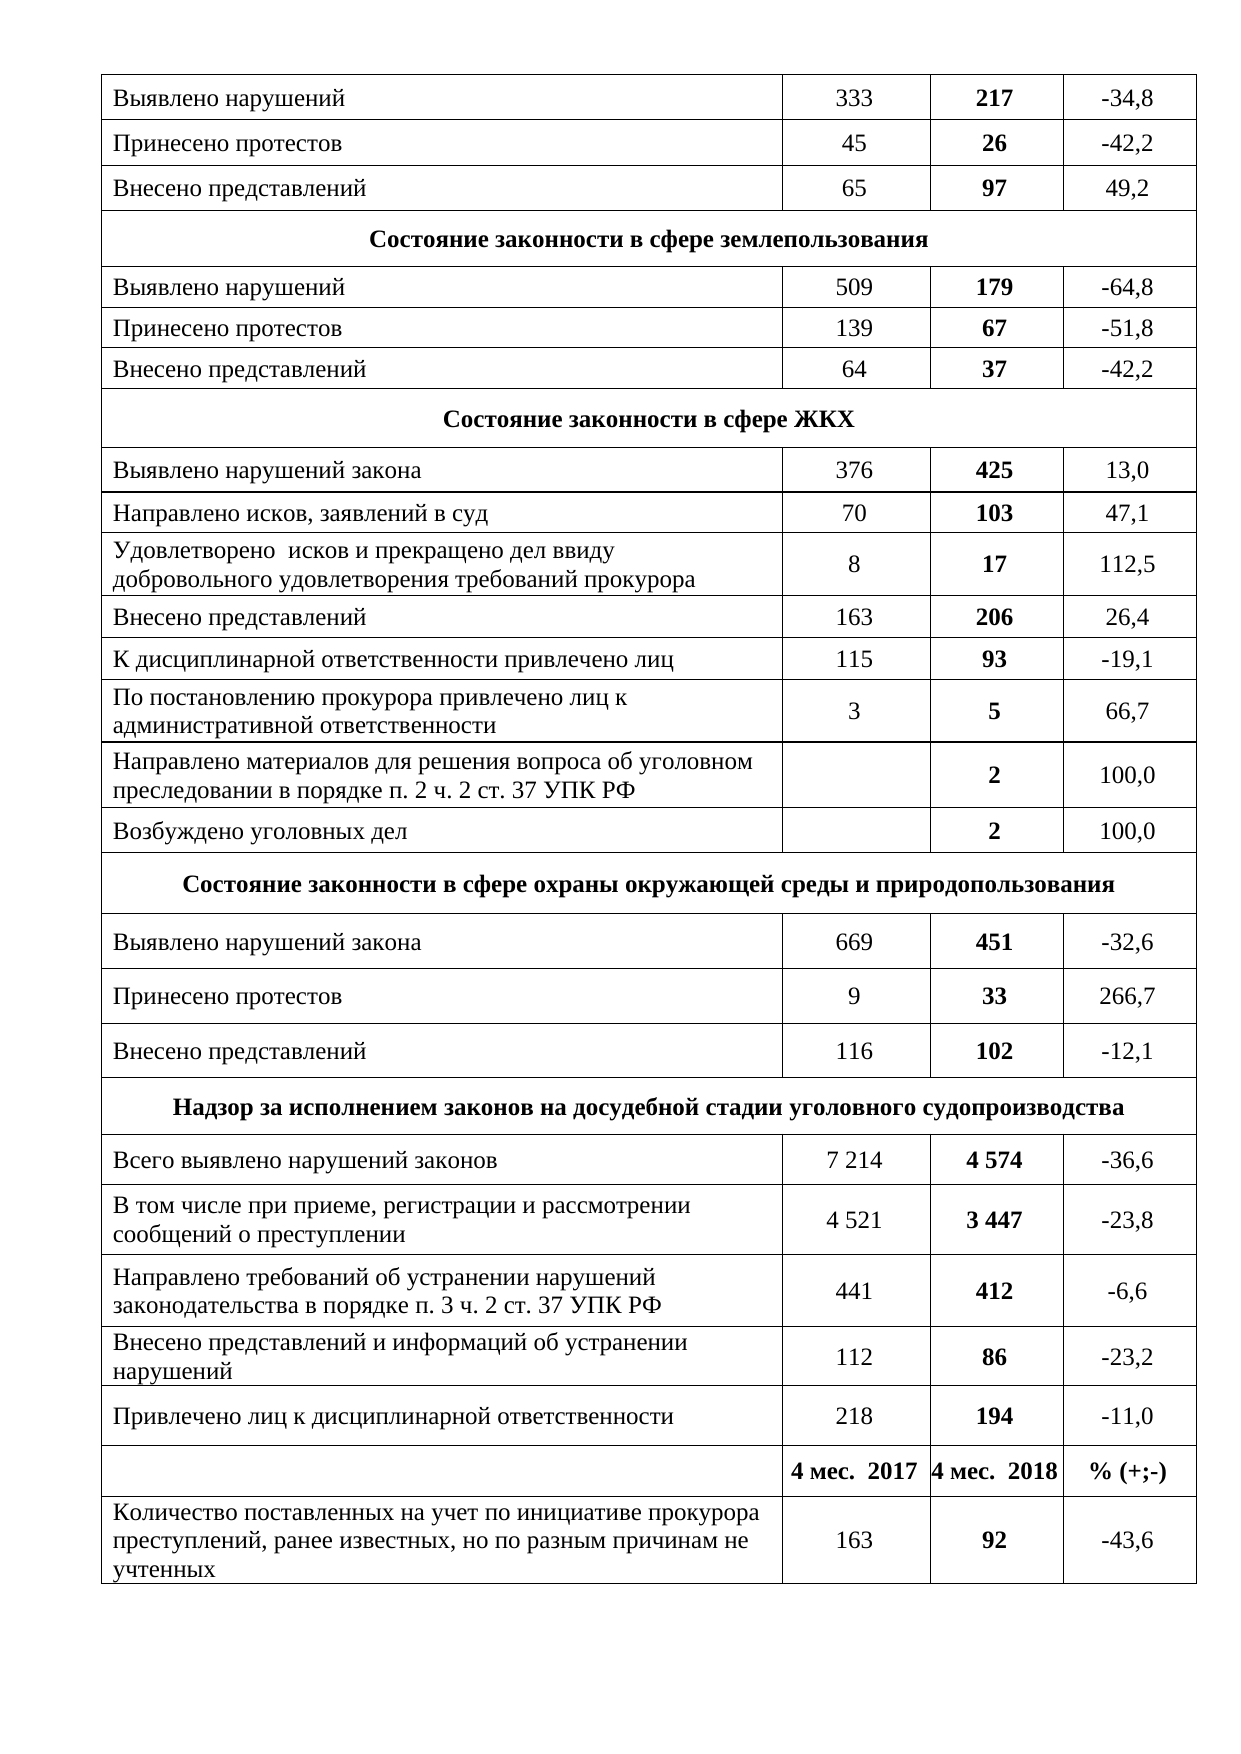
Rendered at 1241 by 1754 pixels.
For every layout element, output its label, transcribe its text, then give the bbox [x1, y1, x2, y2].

table_cell 509 [783, 267, 930, 307]
table_cell 65 [783, 166, 930, 210]
table_cell Всего выявлено нарушений законов [102, 1135, 782, 1183]
table_cell 13,0 [1064, 448, 1196, 491]
table_cell 218 [783, 1386, 930, 1444]
table_cell -19,1 [1064, 638, 1196, 679]
table_cell 37 [931, 348, 1063, 388]
table_cell Направлено материалов для решения вопроса об уголовном преследовании в порядке п. 2 ч. 2 ст. 37 УПК РФ [102, 743, 782, 807]
table_cell 47,1 [1064, 493, 1196, 532]
table_cell Выявлено нарушений [102, 75, 782, 119]
table_cell 7 214 [783, 1135, 930, 1183]
table_cell Внесено представлений [102, 348, 782, 388]
table_cell 376 [783, 448, 930, 491]
table_cell -36,6 [1064, 1135, 1196, 1183]
table_cell 4 521 [783, 1185, 930, 1254]
table_cell 102 [931, 1024, 1063, 1077]
table_cell Направлено требований об устранении нарушений законодательства в порядке п. 3 ч. 2 ст. 37 УПК РФ [102, 1255, 782, 1326]
table_cell 333 [783, 75, 930, 119]
table_cell Состояние законности в сфере землепользования [102, 211, 1196, 266]
table_cell 116 [783, 1024, 930, 1077]
table_cell -34,8 [1064, 75, 1196, 119]
table_cell 266,7 [1064, 969, 1196, 1023]
table_cell 67 [931, 308, 1063, 347]
table_cell 4 мес. 2018 [931, 1446, 1063, 1496]
table_cell 2 [931, 808, 1063, 852]
table_cell 86 [931, 1327, 1063, 1385]
table_cell 2 [931, 743, 1063, 807]
table_cell 163 [783, 596, 930, 637]
table_cell Внесено представлений [102, 596, 782, 637]
table_cell -11,0 [1064, 1386, 1196, 1444]
table_cell 70 [783, 493, 930, 532]
table_cell 64 [783, 348, 930, 388]
table_cell -64,8 [1064, 267, 1196, 307]
table_cell -42,2 [1064, 348, 1196, 388]
table_cell 115 [783, 638, 930, 679]
table_cell Состояние законности в сфере ЖКХ [102, 389, 1196, 447]
table_cell -51,8 [1064, 308, 1196, 347]
table_cell Выявлено нарушений закона [102, 448, 782, 491]
table_cell 3 [783, 680, 930, 741]
table_cell 112 [783, 1327, 930, 1385]
table_cell 206 [931, 596, 1063, 637]
table_cell 9 [783, 969, 930, 1023]
table_cell -12,1 [1064, 1024, 1196, 1077]
table_cell 112,5 [1064, 533, 1196, 594]
table_cell [783, 808, 930, 852]
table_cell 97 [931, 166, 1063, 210]
table_cell Выявлено нарушений [102, 267, 782, 307]
table_cell Удовлетворено исков и прекращено дел ввиду добровольного удовлетворения требований прокурора [102, 533, 782, 594]
table_cell Внесено представлений [102, 166, 782, 210]
table_cell 66,7 [1064, 680, 1196, 741]
table_cell Принесено протестов [102, 969, 782, 1023]
table_cell 217 [931, 75, 1063, 119]
table_cell 669 [783, 914, 930, 968]
table_cell 100,0 [1064, 808, 1196, 852]
table_cell 26 [931, 120, 1063, 164]
table_cell 8 [783, 533, 930, 594]
table_cell 139 [783, 308, 930, 347]
table_cell Состояние законности в сфере охраны окружающей среды и природопользования [102, 853, 1196, 913]
table_cell 92 [931, 1497, 1063, 1583]
table_cell -43,6 [1064, 1497, 1196, 1583]
table_cell -32,6 [1064, 914, 1196, 968]
table_cell 103 [931, 493, 1063, 532]
table_cell 3 447 [931, 1185, 1063, 1254]
table_cell 5 [931, 680, 1063, 741]
table_cell 49,2 [1064, 166, 1196, 210]
table_cell 412 [931, 1255, 1063, 1326]
table_cell Надзор за исполнением законов на досудебной стадии уголовного судопроизводства [102, 1078, 1196, 1133]
table_cell 194 [931, 1386, 1063, 1444]
table_cell К дисциплинарной ответственности привлечено лиц [102, 638, 782, 679]
table_cell Возбуждено уголовных дел [102, 808, 782, 852]
table_cell Принесено протестов [102, 120, 782, 164]
table_cell [102, 1446, 782, 1496]
table_cell В том числе при приеме, регистрации и рассмотрении сообщений о преступлении [102, 1185, 782, 1254]
table_cell По постановлению прокурора привлечено лиц к административной ответственности [102, 680, 782, 741]
table_cell 33 [931, 969, 1063, 1023]
table_cell Направлено исков, заявлений в суд [102, 493, 782, 532]
table_cell 425 [931, 448, 1063, 491]
table_cell -23,2 [1064, 1327, 1196, 1385]
table_cell Принесено протестов [102, 308, 782, 347]
table_cell -23,8 [1064, 1185, 1196, 1254]
table_cell -6,6 [1064, 1255, 1196, 1326]
table_cell 100,0 [1064, 743, 1196, 807]
table_cell -42,2 [1064, 120, 1196, 164]
table_cell Количество поставленных на учет по инициативе прокурора преступлений, ранее известных, но по разным причинам не учтенных [102, 1497, 782, 1583]
table_cell 26,4 [1064, 596, 1196, 637]
table_cell 451 [931, 914, 1063, 968]
table_cell Внесено представлений [102, 1024, 782, 1077]
table_cell 17 [931, 533, 1063, 594]
table_cell 441 [783, 1255, 930, 1326]
table_cell [783, 743, 930, 807]
table_cell Привлечено лиц к дисциплинарной ответственности [102, 1386, 782, 1444]
table_cell 93 [931, 638, 1063, 679]
table_cell 163 [783, 1497, 930, 1583]
table_cell 45 [783, 120, 930, 164]
table_cell 179 [931, 267, 1063, 307]
table_cell 4 мес. 2017 [783, 1446, 930, 1496]
table_cell 4 574 [931, 1135, 1063, 1183]
table_cell Внесено представлений и информаций об устранении нарушений [102, 1327, 782, 1385]
table_cell % (+;-) [1064, 1446, 1196, 1496]
table_cell Выявлено нарушений закона [102, 914, 782, 968]
